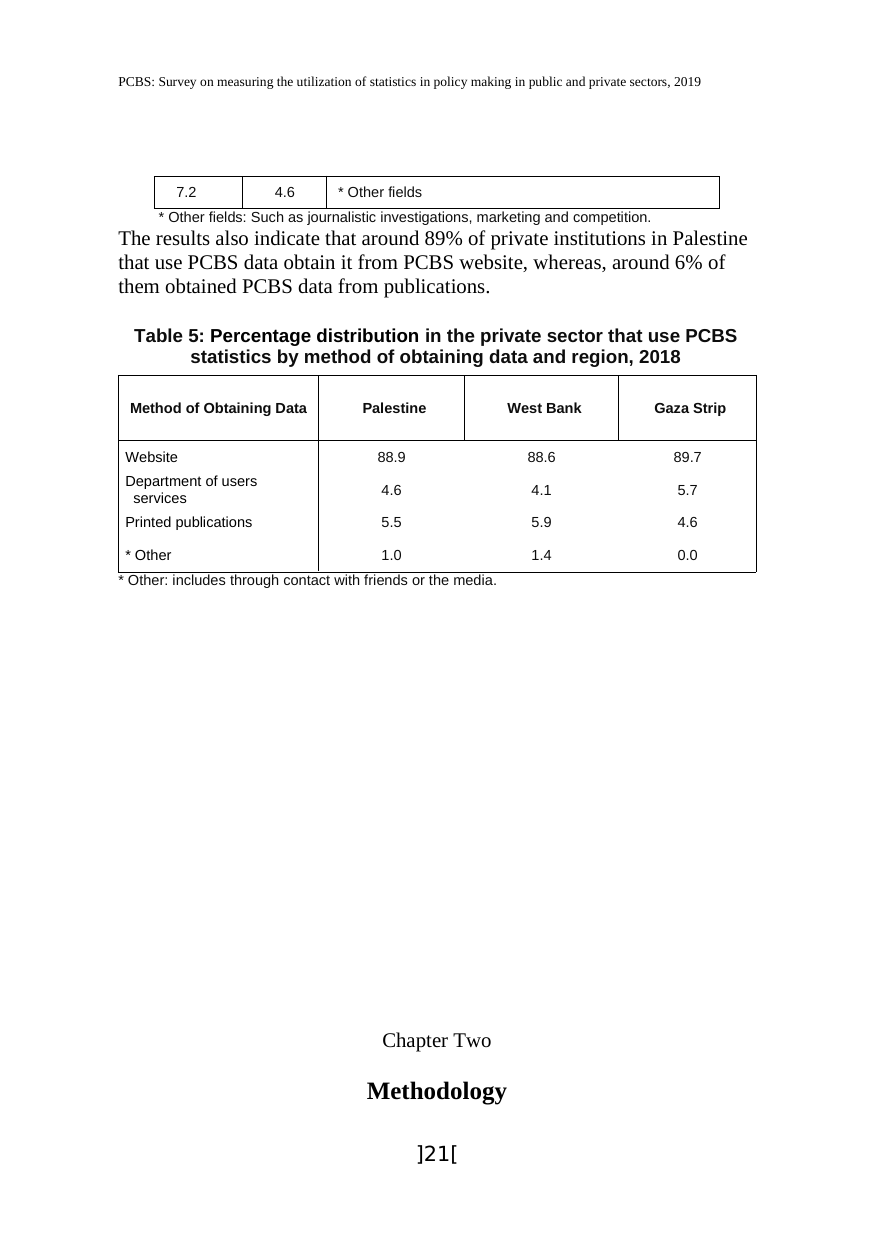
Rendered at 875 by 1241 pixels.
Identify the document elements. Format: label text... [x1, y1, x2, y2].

text * Other fields: Such as journalistic investigations, marketing and competition. [118, 209, 756, 226]
table_cell 5.9 [464, 506, 619, 539]
table_cell 7.2 [155, 177, 218, 208]
table_header West Bank [465, 376, 618, 440]
table_cell 0.0 [619, 539, 756, 571]
table_cell 4.6 [243, 177, 326, 208]
table_cell 5.5 [319, 506, 464, 539]
table_cell Website [119, 441, 318, 473]
table_cell * Other fields [327, 177, 719, 208]
table_cell * Other [119, 539, 318, 571]
text Chapter Two [118, 1028, 756, 1052]
table_cell 89.7 [619, 441, 756, 473]
table_cell 4.6 [319, 473, 464, 506]
text * Other: includes through contact with friends or the media. [78, 572, 756, 589]
table_cell 1.4 [464, 539, 619, 571]
table_cell 88.9 [319, 441, 464, 473]
table_header Method of Obtaining Data [119, 376, 318, 440]
table_cell 4.1 [464, 473, 619, 506]
table_cell [218, 177, 242, 208]
text Table 5: Percentage distribution in the private sector that use PCBS statistics by method of obtaining data and region, 2018 [118, 324, 753, 368]
table_header Palestine [319, 376, 464, 440]
table_cell Department of users services [119, 473, 318, 506]
text Methodology [118, 1076, 756, 1104]
table_cell 4.6 [619, 506, 756, 539]
table_cell Printed publications [119, 506, 318, 539]
table_cell 88.6 [464, 441, 619, 473]
text The results also indicate that around 89% of private institutions in Palestine that use PCBS data obtain it from PCBS website, whereas, around 6% of them obtained PCBS data from publications. [118, 226, 756, 298]
table_cell 1.0 [319, 539, 464, 571]
table_header Gaza Strip [619, 376, 756, 440]
table_cell 5.7 [619, 473, 756, 506]
